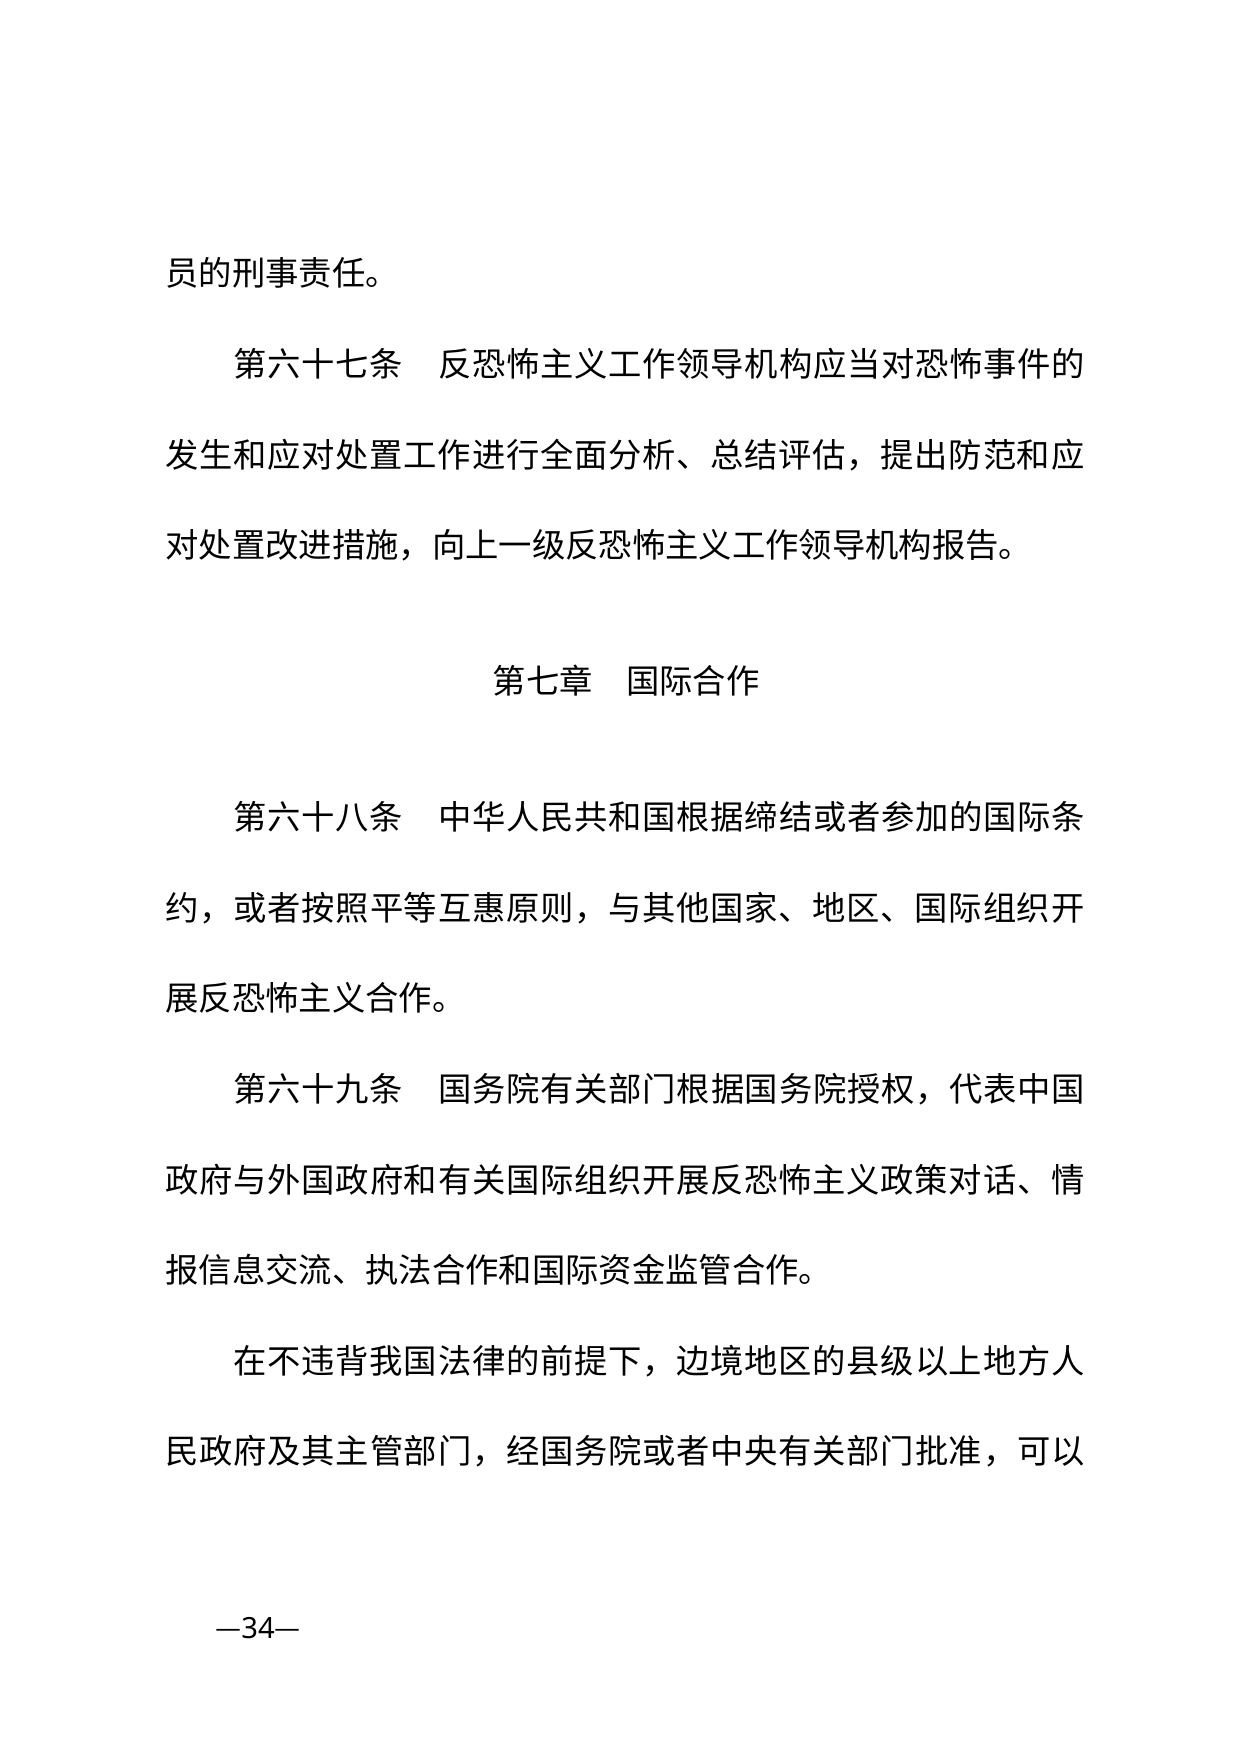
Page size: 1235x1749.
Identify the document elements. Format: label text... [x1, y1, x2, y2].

text 第六十七条 反恐怖主义工作领导机构应当对恐怖事件的发生和应对处置工作进行全面分析、总结评估，提出防范和应对处置改进措施，向上一级反恐怖主义工作领导机构报告。 [165, 317, 1087, 588]
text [165, 226, 1087, 317]
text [165, 1313, 1087, 1495]
text 第六十八条 中华人民共和国根据缔结或者参加的国际条约，或者按照平等互惠原则，与其他国家、地区、国际组织开展反恐怖主义合作。 [165, 770, 1087, 1042]
text 第七章 国际合作 [165, 634, 1087, 724]
text 第六十九条 国务院有关部门根据国务院授权，代表中国政府与外国政府和有关国际组织开展反恐怖主义政策对话、情报信息交流、执法合作和国际资金监管合作。 [165, 1042, 1087, 1313]
